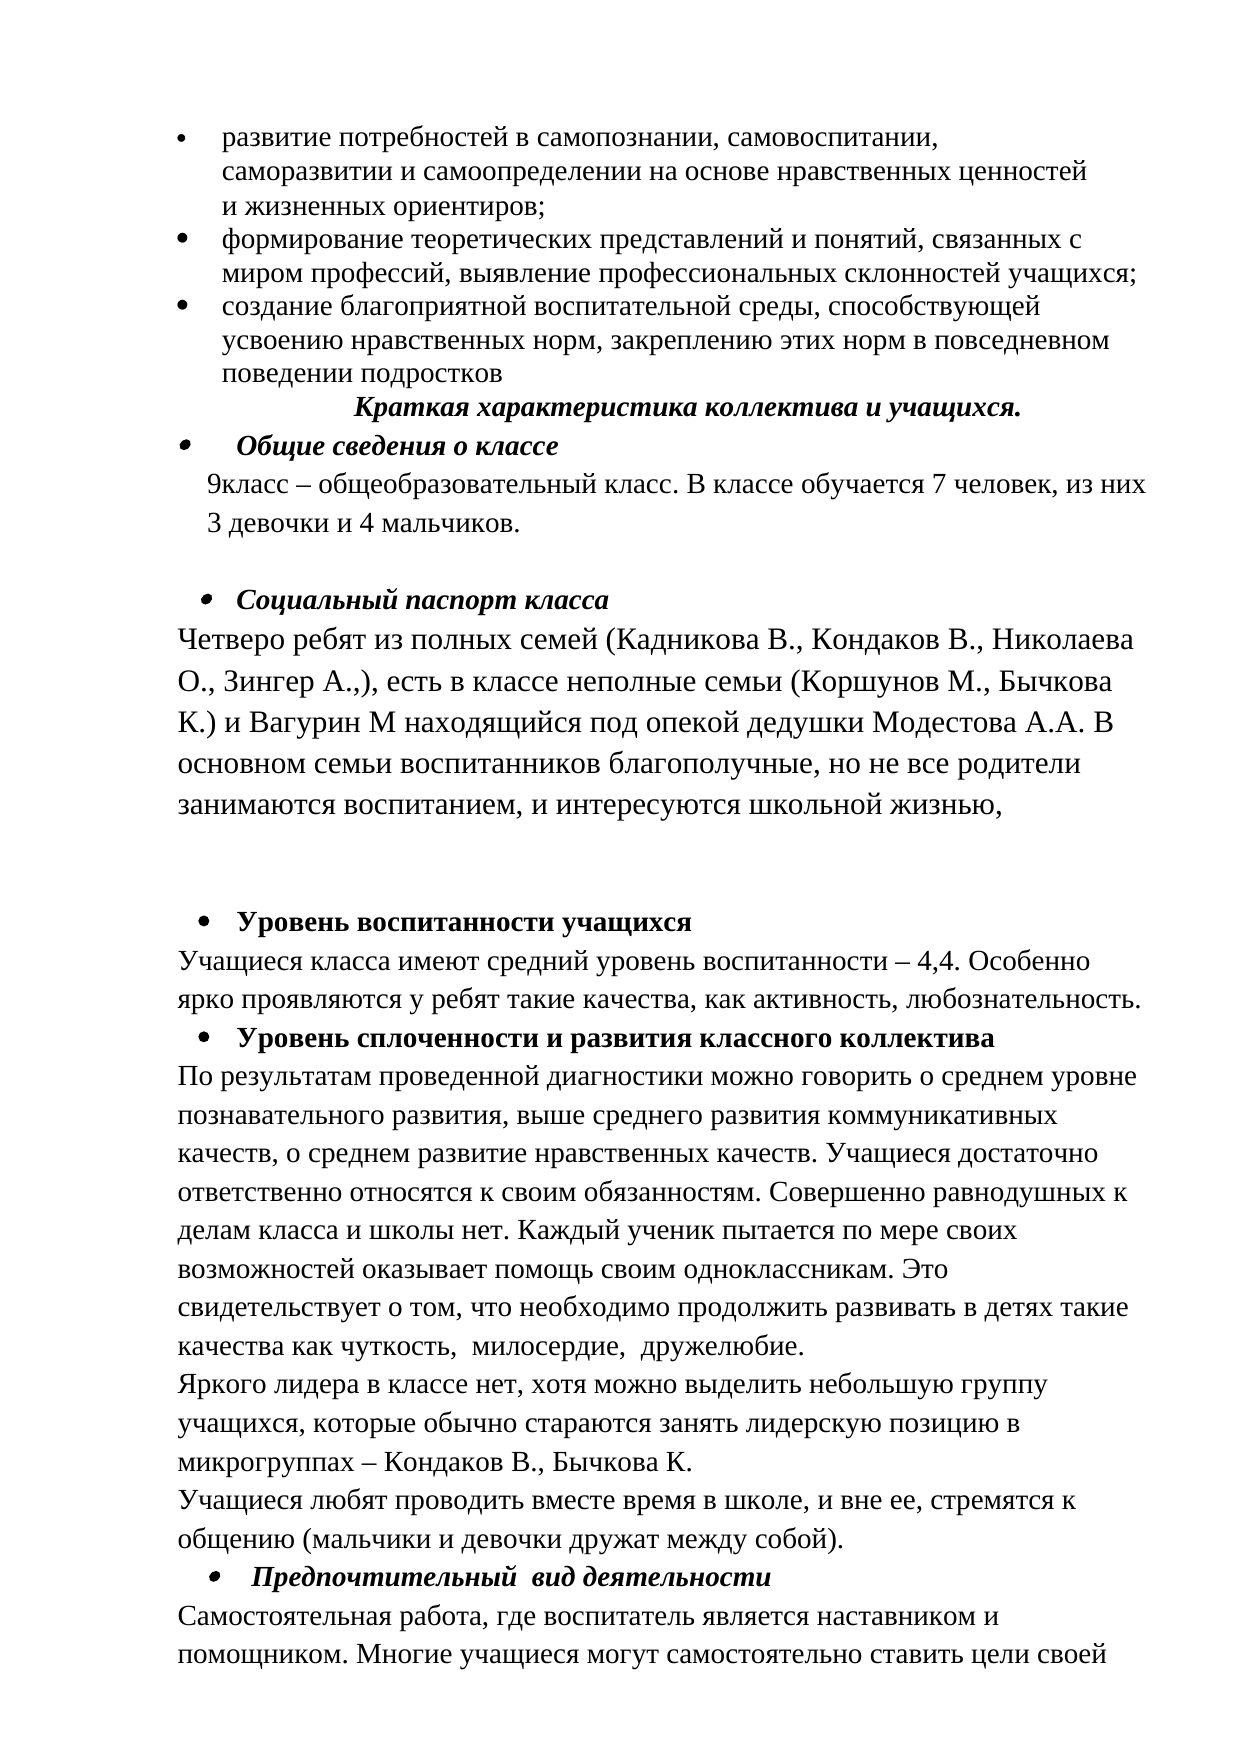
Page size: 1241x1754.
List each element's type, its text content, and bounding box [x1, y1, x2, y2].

list Уровень воспитанности учащихся [199, 904, 1152, 938]
list Четверо ребят из полных семей (Кадникова В., Кондаков В., Николаева О., Зингер А.,), есть в классе неполные семьи (Коршунов М., Бычкова К.) и Вагурин М находящийся под опекой дедушки Модестова А.А. В основном семьи воспитанников благополучные, но не все родители занимаются воспитанием, и интересуются школьной жизнью, [177, 621, 1152, 822]
list Яркого лидера в классе нет, хотя можно выделить небольшую группу учащихся, которые обычно стараются занять лидерскую позицию в микрогруппах – Кондаков В., Бычкова К. [177, 1367, 1152, 1477]
list Общие сведения о классе [177, 428, 1152, 461]
list формирование теоретических представлений и понятий, связанных с миром профессий, выявление профессиональных склонностей учащихся; [177, 221, 1152, 288]
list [177, 1598, 1152, 1670]
list По результатам проведенной диагностики можно говорить о среднем уровне познавательного развития, выше среднего развития коммуникативных качеств, о среднем развитие нравственных качеств. Учащиеся достаточно ответственно относятся к своим обязанностям. Совершенно равнодушных к делам класса и школы нет. Каждый ученик пытается по мере своих возможностей оказывает помощь своим одноклассникам. Это свидетельствует о том, что необходимо продолжить развивать в детях такие качества как чуткость, милосердие, дружелюбие. [177, 1058, 1152, 1362]
list Учащиеся класса имеют средний уровень воспитанности – 4,4. Особенно ярко проявляются у ребят такие качества, как активность, любознательность. [177, 943, 1152, 1015]
list создание благоприятной воспитательной среды, способствующей усвоению нравственных норм, закреплению этих норм в повседневном поведении подростков [177, 288, 1152, 389]
list 9класс – общеобразовательный класс. В классе обучается 7 человек, из них 3 девочки и 4 мальчиков. [207, 466, 1152, 538]
list Учащиеся любят проводить вместе время в школе, и вне ее, стремятся к общению (мальчики и девочки дружат между собой). [177, 1482, 1152, 1554]
list Предпочтительный вид деятельности [207, 1559, 1152, 1593]
list развитие потребностей в самопознании, самовоспитании, саморазвитии и самоопределении на основе нравственных ценностей и жизненных ориентиров; [177, 118, 1108, 221]
list Краткая характеристика коллектива и учащихся. [354, 389, 1152, 423]
list Социальный паспорт класса [199, 582, 1152, 616]
list Уровень сплоченности и развития классного коллектива [199, 1020, 1152, 1053]
